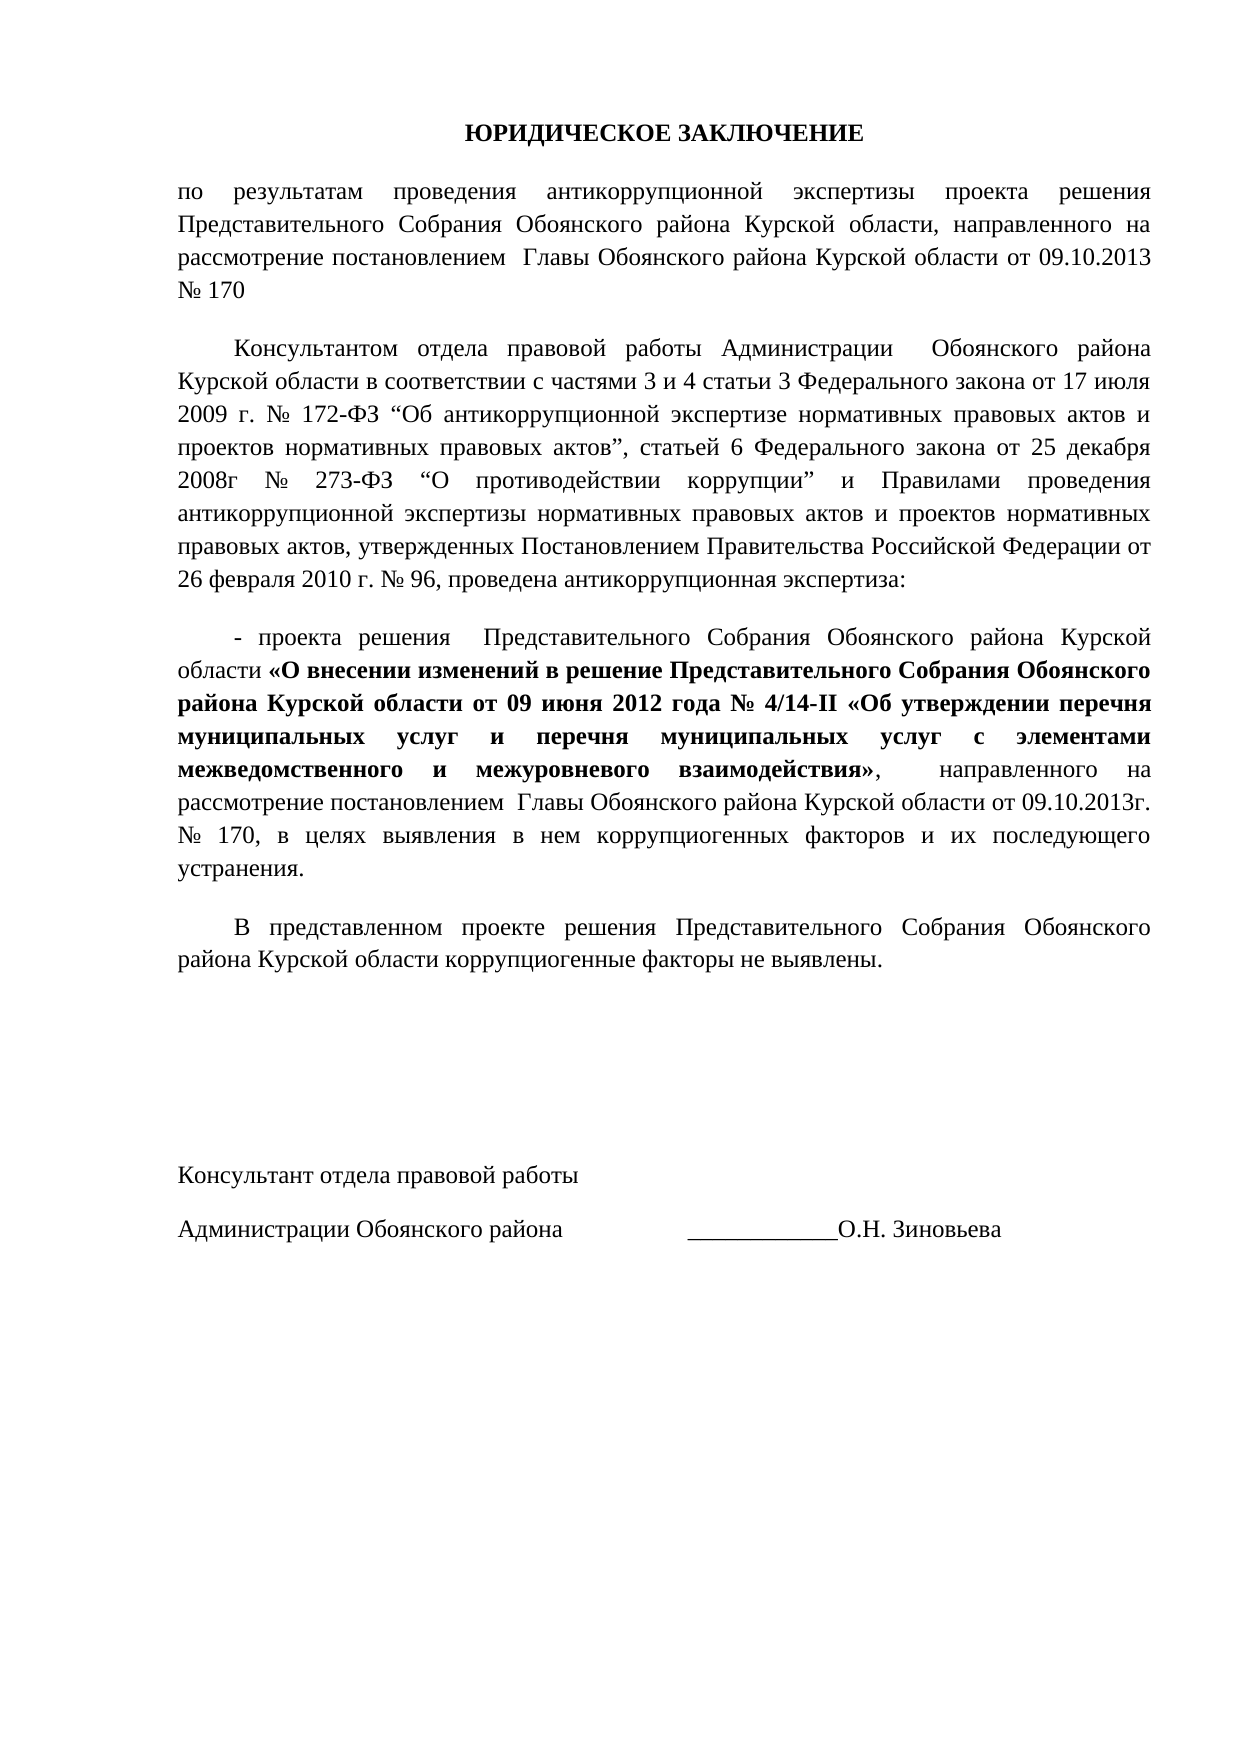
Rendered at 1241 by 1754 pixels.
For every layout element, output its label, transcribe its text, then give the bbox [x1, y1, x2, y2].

text В представленном проекте решения Представительного Собрания Обоянского района Курской области коррупциогенные факторы не выявлены. [177, 912, 1152, 973]
text ЮРИДИЧЕСКОЕ ЗАКЛЮЧЕНИЕ [177, 118, 1152, 147]
text по результатам проведения антикоррупционной экспертизы проекта решения Представительного Собрания Обоянского района Курской области, направленного на рассмотрение постановлением Главы Обоянского района Курской области от 09.10.2013 № 170 [177, 176, 1152, 304]
text Консультант отдела правовой работы [177, 1160, 1152, 1189]
text - проекта решения Представительного Собрания Обоянского района Курской области «О внесении изменений в решение Представительного Собрания Обоянского района Курской области от 09 июня 2012 года № 4/14-II «Об утверждении перечня муниципальных услуг и перечня муниципальных услуг с элементами межведомственного и межуровневого взаимодействия», направленного на рассмотрение постановлением Главы Обоянского района Курской области от 09.10.2013г. № 170, в целях выявления в нем коррупциогенных факторов и их последующего устранения. [177, 622, 1152, 882]
text Консультантом отдела правовой работы Администрации Обоянского района Курской области в соответствии с частями 3 и 4 статьи 3 Федерального закона от 17 июля 2009 г. № 172-ФЗ “Об антикоррупционной экспертизе нормативных правовых актов и проектов нормативных правовых актов”, статьей 6 Федерального закона от 25 декабря 2008г № 273-ФЗ “О противодействии коррупции” и Правилами проведения антикоррупционной экспертизы нормативных правовых актов и проектов нормативных правовых актов, утвержденных Постановлением Правительства Российской Федерации от 26 февраля . № 96, проведена антикоррупционная экспертиза: [177, 333, 1152, 593]
text Администрации Обоянского района ____________О.Н. Зиновьева [177, 1214, 1152, 1243]
